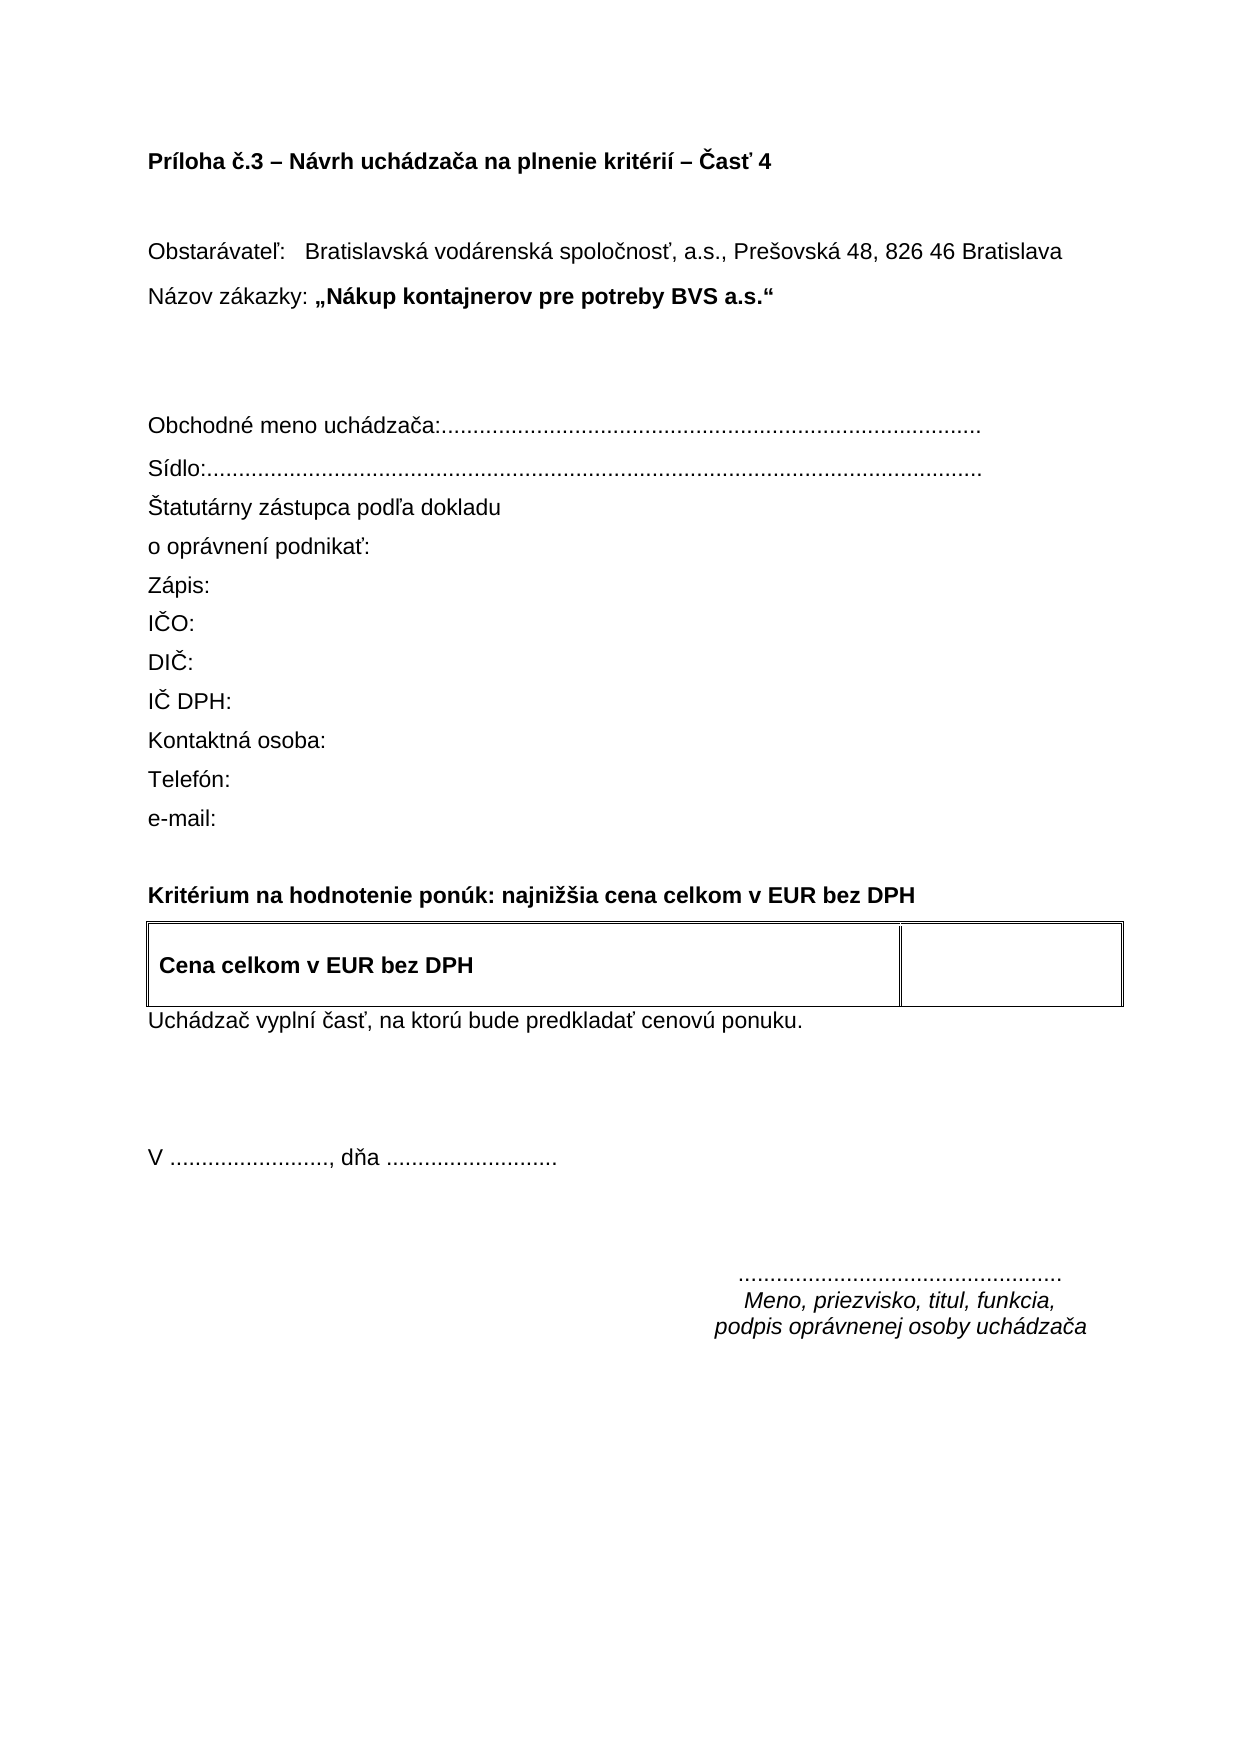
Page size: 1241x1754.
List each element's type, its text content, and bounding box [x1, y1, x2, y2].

text Zápis: [148, 572, 1093, 598]
text V ........................., dňa ........................... [148, 1144, 1093, 1170]
text Obstarávateľ: Bratislavská vodárenská spoločnosť, a.s., Prešovská 48, 826 46 Bratislava [148, 238, 1093, 264]
text Uchádzač vyplní časť, na ktorú bude predkladať cenovú ponuku. [148, 1007, 1093, 1033]
table_header Cena celkom v EUR bez DPH [148, 922, 901, 1006]
table_header [901, 924, 1121, 1006]
text Meno, priezvisko, titul, funkcia, [148, 1287, 1093, 1313]
text DIČ: [148, 649, 1093, 676]
text e-mail: [148, 805, 1093, 831]
text Kontaktná osoba: [148, 727, 1093, 753]
text Kritérium na hodnotenie ponúk: najnižšia cena celkom v EUR bez DPH [148, 882, 1093, 909]
text Štatutárny zástupca podľa dokladu [148, 494, 1093, 520]
text podpis oprávnenej osoby uchádzača [148, 1313, 1093, 1339]
text o oprávnení podnikať: [148, 533, 1093, 559]
text Príloha č.3 – Návrh uchádzača na plnenie kritérií – Časť 4 [148, 148, 1093, 174]
text Telefón: [148, 766, 1093, 792]
text Obchodné meno uchádzača:..................................................................................... [148, 412, 1093, 438]
text IČO: [148, 610, 1093, 637]
text ................................................... [664, 1260, 1093, 1287]
text Sídlo:.......................................................................................................................... [148, 455, 1093, 481]
text Názov zákazky: „Nákup kontajnerov pre potreby BVS a.s.“ [148, 283, 1093, 309]
text IČ DPH: [148, 688, 1093, 714]
